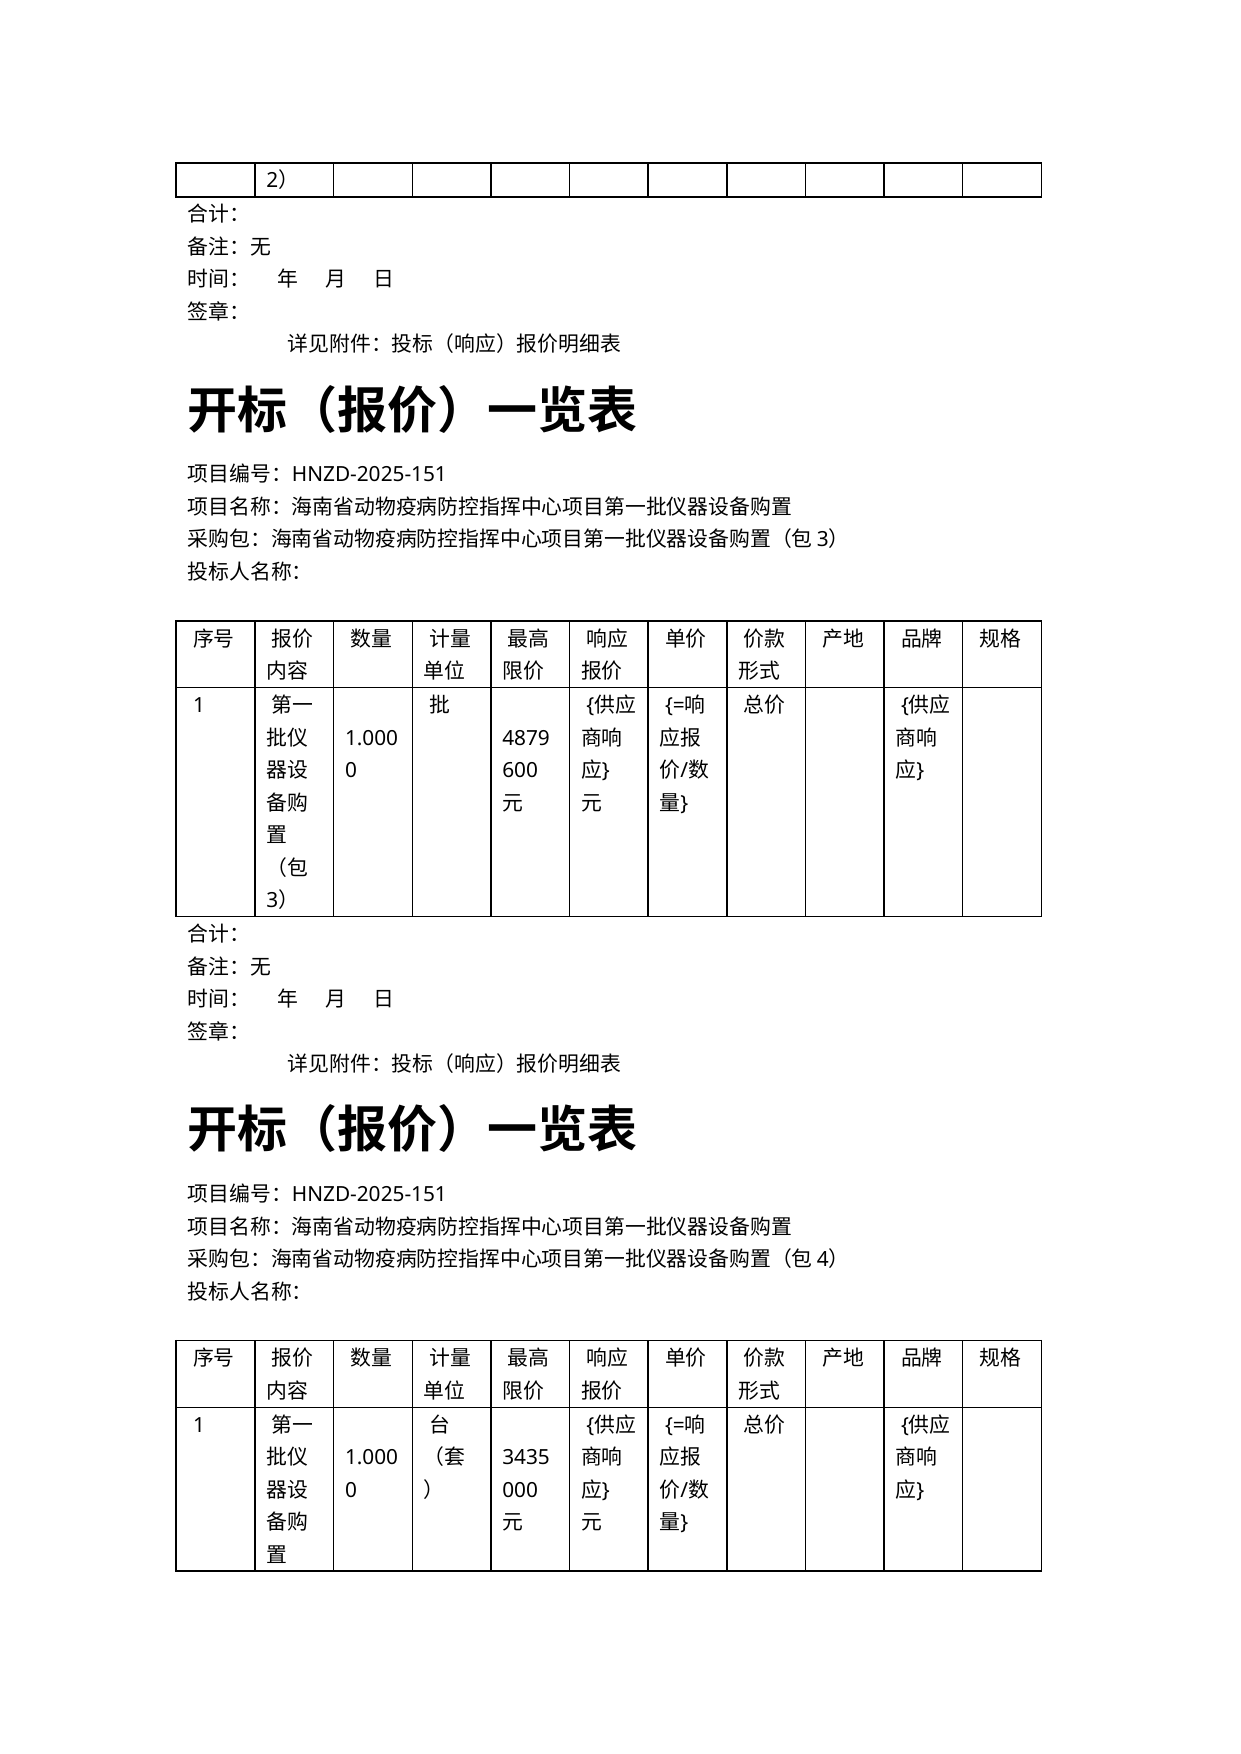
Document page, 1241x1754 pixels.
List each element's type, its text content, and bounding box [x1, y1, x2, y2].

text 时间： 年 月 日 [187, 263, 1053, 295]
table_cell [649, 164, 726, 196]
text 时间： 年 月 日 [187, 982, 1053, 1015]
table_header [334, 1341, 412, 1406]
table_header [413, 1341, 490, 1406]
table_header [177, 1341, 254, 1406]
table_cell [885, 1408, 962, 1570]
text 项目名称：海南省动物疫病防控指挥中心项目第一批仪器设备购置 [187, 490, 1053, 523]
text 项目编号：HNZD-2025-151 [187, 458, 1053, 490]
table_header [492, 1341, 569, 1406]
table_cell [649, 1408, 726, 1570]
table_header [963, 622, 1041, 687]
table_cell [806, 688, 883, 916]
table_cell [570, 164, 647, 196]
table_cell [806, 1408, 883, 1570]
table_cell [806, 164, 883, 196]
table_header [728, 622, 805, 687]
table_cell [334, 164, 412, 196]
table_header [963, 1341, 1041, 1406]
text 备注：无 [187, 230, 1053, 263]
text 项目名称：海南省动物疫病防控指挥中心项目第一批仪器设备购置 [187, 1210, 1053, 1242]
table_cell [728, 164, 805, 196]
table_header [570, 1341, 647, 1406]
text 开标（报价）一览表 [187, 1080, 1053, 1177]
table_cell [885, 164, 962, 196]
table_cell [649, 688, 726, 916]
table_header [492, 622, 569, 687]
text 签章： [187, 1015, 1053, 1047]
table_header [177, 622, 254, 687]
text 签章： [187, 295, 1053, 328]
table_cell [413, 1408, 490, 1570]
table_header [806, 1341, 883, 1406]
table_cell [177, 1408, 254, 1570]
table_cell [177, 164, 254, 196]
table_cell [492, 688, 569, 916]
text 备注：无 [187, 950, 1053, 982]
text 合计： [187, 198, 1053, 230]
text 合计： [187, 917, 1053, 950]
text 项目编号：HNZD-2025-151 [187, 1177, 1053, 1210]
text 详见附件：投标（响应）报价明细表 [187, 1047, 1053, 1080]
text 采购包：海南省动物疫病防控指挥中心项目第一批仪器设备购置（包3） [187, 523, 1053, 555]
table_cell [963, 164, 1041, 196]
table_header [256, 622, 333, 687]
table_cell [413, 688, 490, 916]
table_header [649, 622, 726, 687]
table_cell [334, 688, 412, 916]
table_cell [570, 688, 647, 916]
text 采购包：海南省动物疫病防控指挥中心项目第一批仪器设备购置（包4） [187, 1242, 1053, 1275]
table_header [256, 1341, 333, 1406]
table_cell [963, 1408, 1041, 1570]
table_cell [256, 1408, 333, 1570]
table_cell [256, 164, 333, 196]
text 详见附件：投标（响应）报价明细表 [187, 328, 1053, 360]
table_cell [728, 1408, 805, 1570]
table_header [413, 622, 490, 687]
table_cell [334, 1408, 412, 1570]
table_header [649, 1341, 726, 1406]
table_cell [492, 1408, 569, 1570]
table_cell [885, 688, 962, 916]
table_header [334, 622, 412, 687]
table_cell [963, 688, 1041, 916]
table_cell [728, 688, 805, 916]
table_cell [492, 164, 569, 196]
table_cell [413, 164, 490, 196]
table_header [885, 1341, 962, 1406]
text 开标（报价）一览表 [187, 360, 1053, 458]
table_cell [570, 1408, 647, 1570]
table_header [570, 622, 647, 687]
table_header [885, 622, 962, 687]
text 投标人名称： [187, 555, 1053, 588]
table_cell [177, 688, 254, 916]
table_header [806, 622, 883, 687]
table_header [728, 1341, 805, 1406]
text 投标人名称： [187, 1275, 1053, 1307]
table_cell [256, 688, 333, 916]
